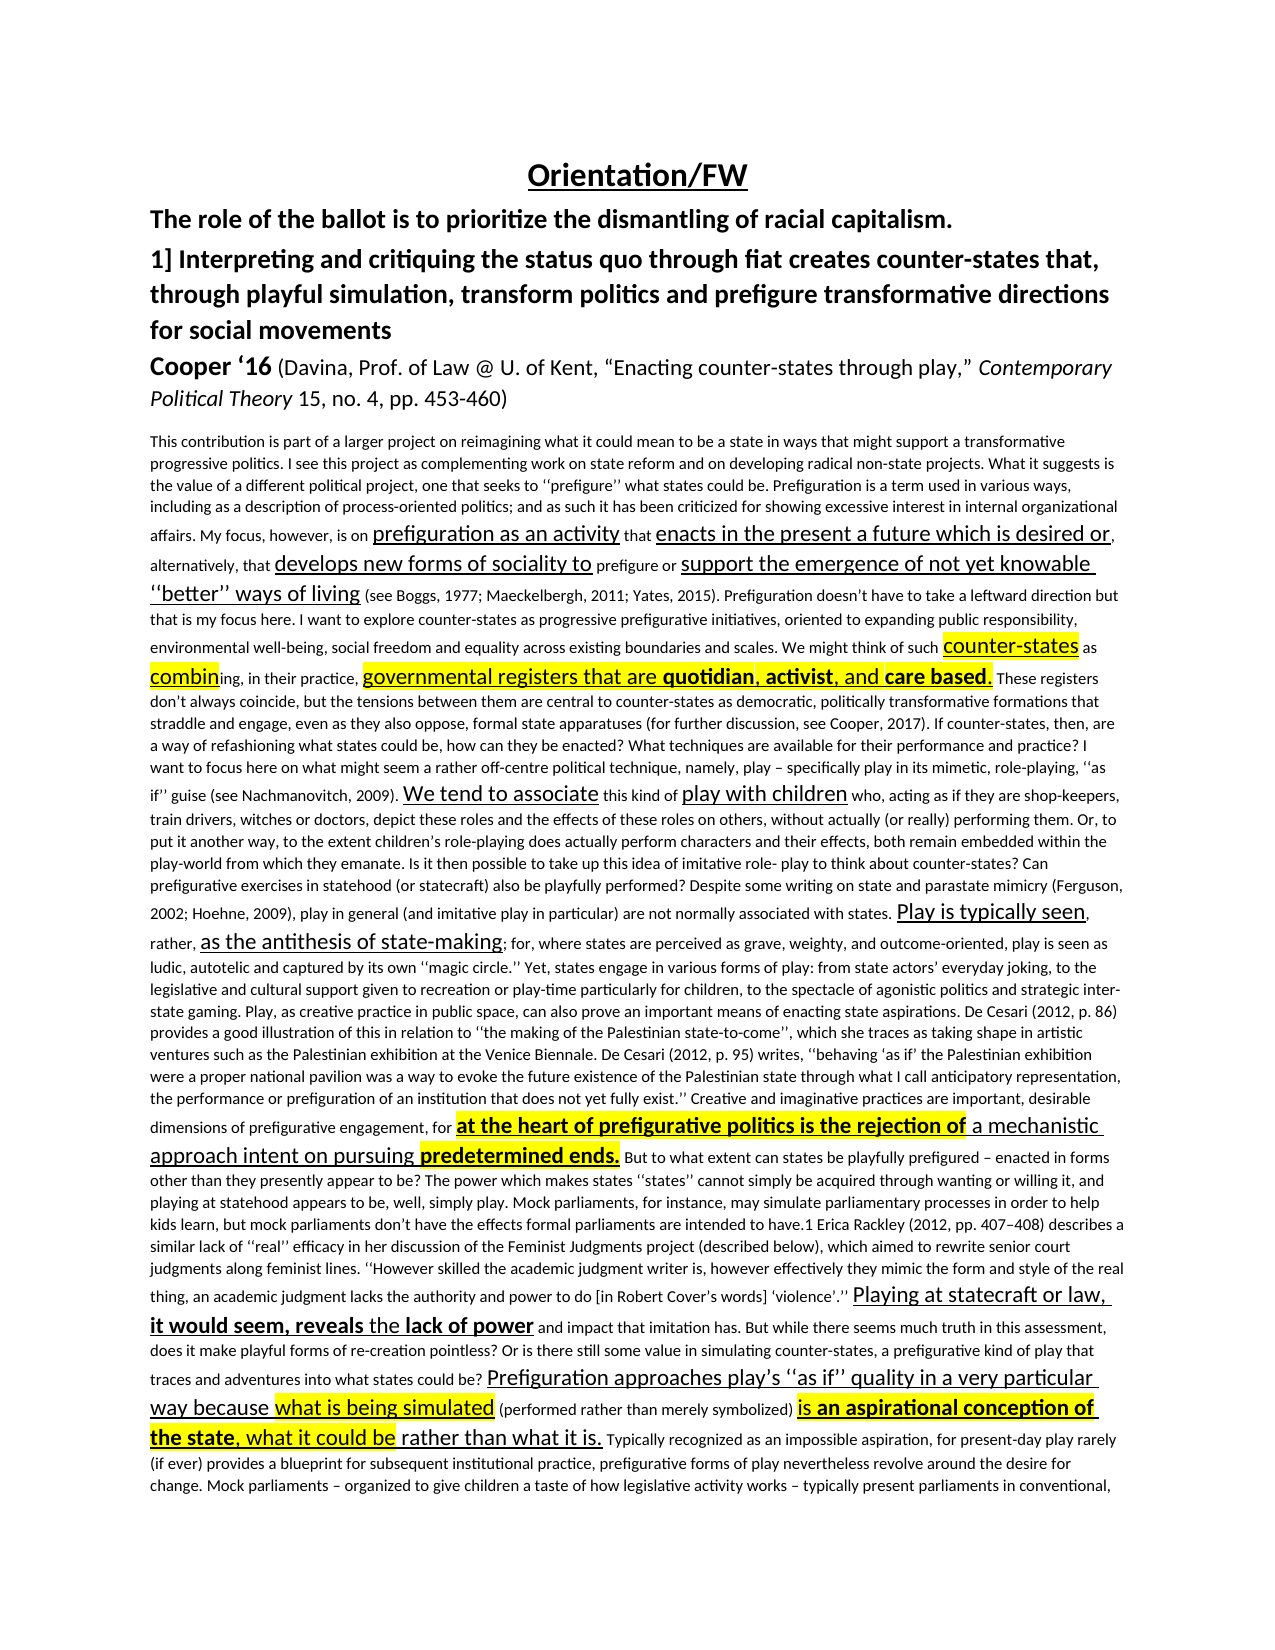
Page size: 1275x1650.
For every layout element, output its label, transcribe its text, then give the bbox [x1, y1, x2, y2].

subtitle The role of the ballot is to prioritize the dismantling of racial capitalism. [150, 202, 1125, 235]
subtitle Orientation/FW [150, 154, 1125, 195]
subtitle 1] Interpreting and critiquing the status quo through fiat creates counter-states that, through playful simulation, transform politics and prefigure transformative directions for social movements [150, 242, 1125, 346]
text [150, 431, 1125, 1495]
text Cooper ‘16 (Davina, Prof. of Law @ U. of Kent, “Enacting counter-states through play,” Contemporary Political Theory 15, no. 4, pp. 453-460) [150, 349, 1125, 412]
